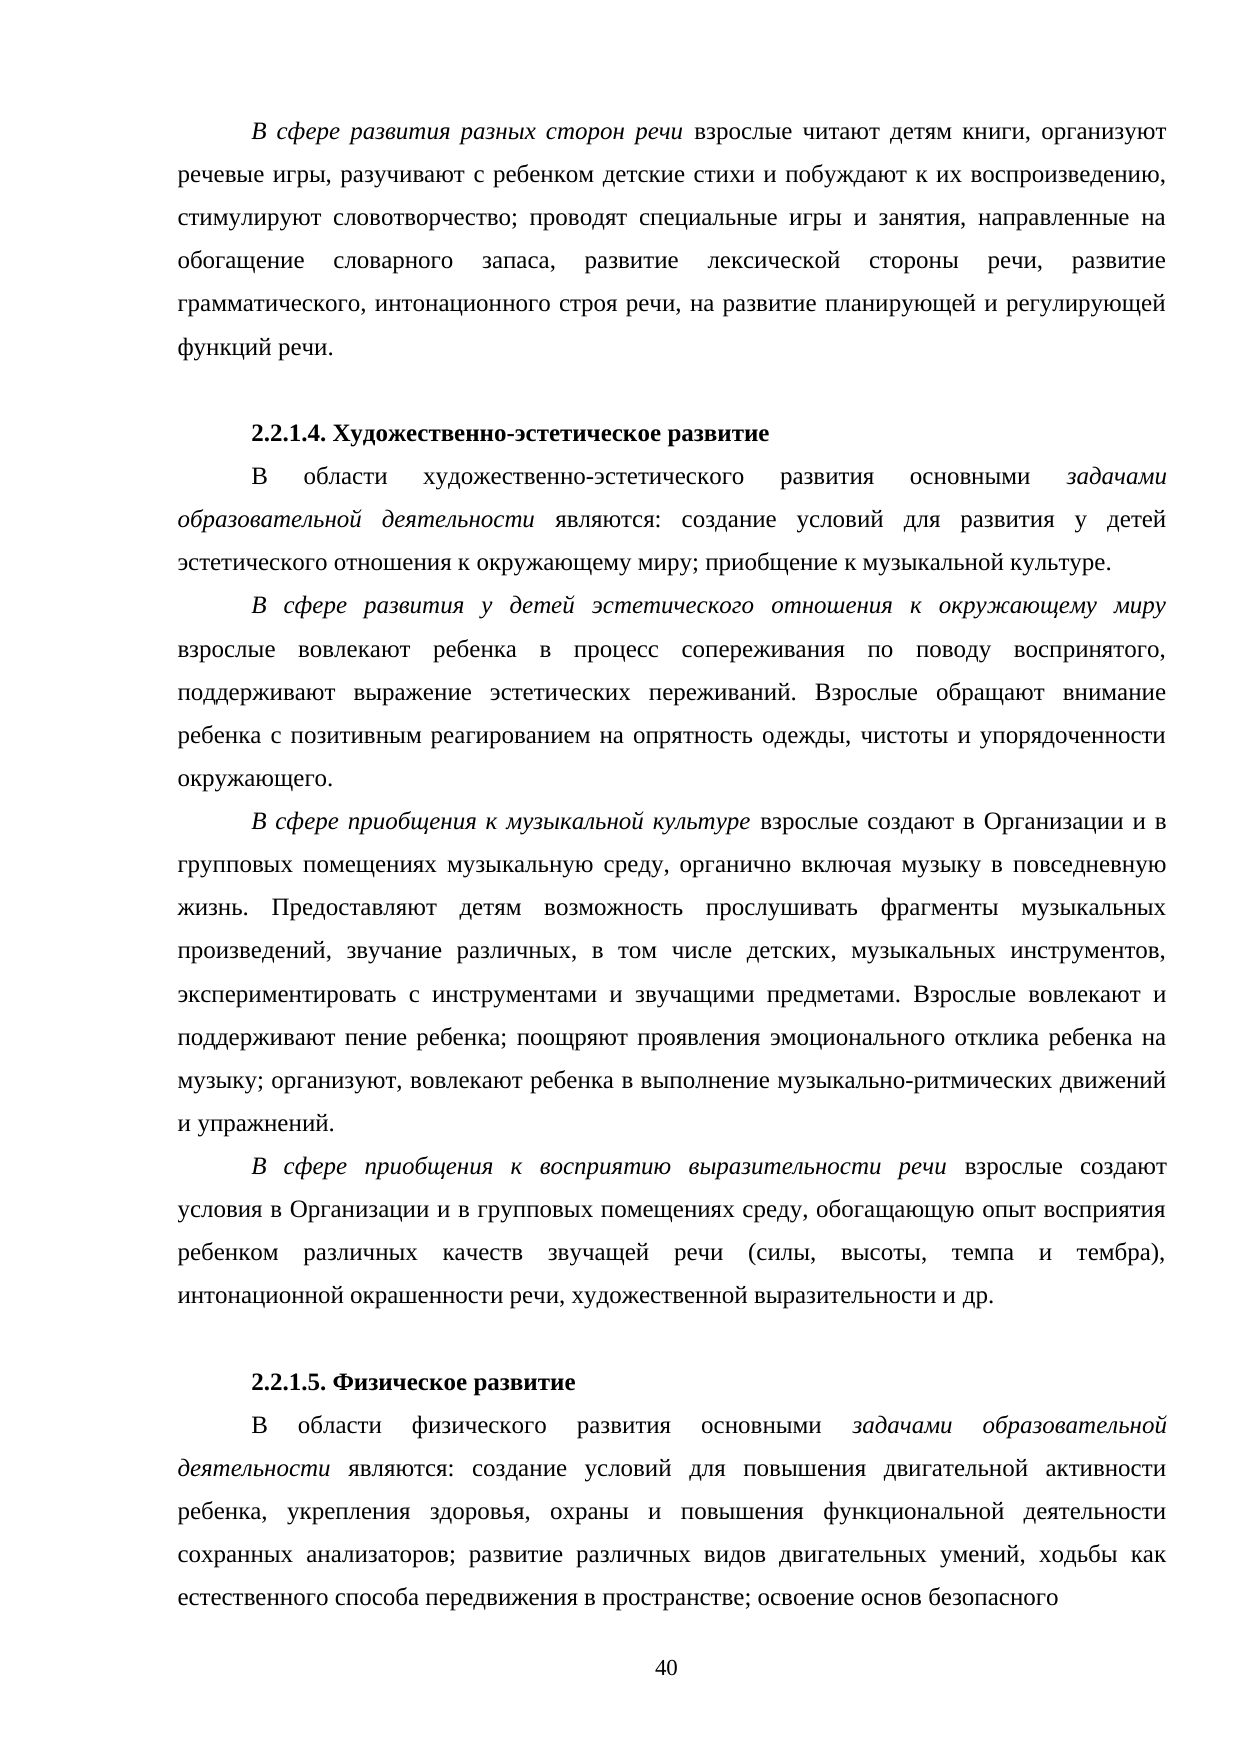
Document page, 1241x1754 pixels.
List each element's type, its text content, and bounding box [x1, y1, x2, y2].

text В сфере развития у детей эстетического отношения к окружающему миру взрослые вовлекают ребенка в процесс сопереживания по поводу воспринятого, поддерживают выражение эстетических переживаний. Взрослые обращают внимание ребенка c позитивным реагированием на опрятность одежды, чистоты и упорядоченности окружающего. [177, 591, 1167, 792]
text В области художественно-эстетического развития основными задачами образовательной деятельности являются: создание условий для развития у детей эстетического отношения к окружающему миру; приобщение к музыкальной культуре. [177, 461, 1167, 576]
subtitle Физическое развитие [177, 1367, 1190, 1396]
subtitle Художественно-эстетическое развитие [177, 418, 1190, 447]
text В области физического развития основными задачами образовательной деятельности являются: создание условий для повышения двигательной активности ребенка, укрепления здоровья, охраны и повышения функциональной деятельности сохранных анализаторов; развитие различных видов двигательных умений, ходьбы как естественного способа передвижения в пространстве; освоение основ безопасного [177, 1410, 1167, 1611]
text В сфере приобщения к музыкальной культуре взрослые создают в Организации и в групповых помещениях музыкальную среду, органично включая музыку в повседневную жизнь. Предоставляют детям возможность прослушивать фрагменты музыкальных произведений, звучание различных, в том числе детских, музыкальных инструментов, экспериментировать с инструментами и звучащими предметами. Взрослые вовлекают и поддерживают пение ребенка; поощряют проявления эмоционального отклика ребенка на музыку; организуют, вовлекают ребенка в выполнение музыкально-ритмических движений и упражнений. [177, 806, 1167, 1137]
text В сфере приобщения к восприятию выразительности речи взрослые создают условия в Организации и в групповых помещениях среду, обогащающую опыт восприятия ребенком различных качеств звучащей речи (силы, высоты, темпа и тембра), интонационной окрашенности речи, художественной выразительности и др. [177, 1151, 1167, 1309]
text В сфере развития разных сторон речи взрослые читают детям книги, организуют речевые игры, разучивают с ребенком детские стихи и побуждают к их воспроизведению, стимулируют словотворчество; проводят специальные игры и занятия, направленные на обогащение словарного запаса, развитие лексической стороны речи, развитие грамматического, интонационного строя речи, на развитие планирующей и регулирующей функций речи. [177, 116, 1167, 360]
